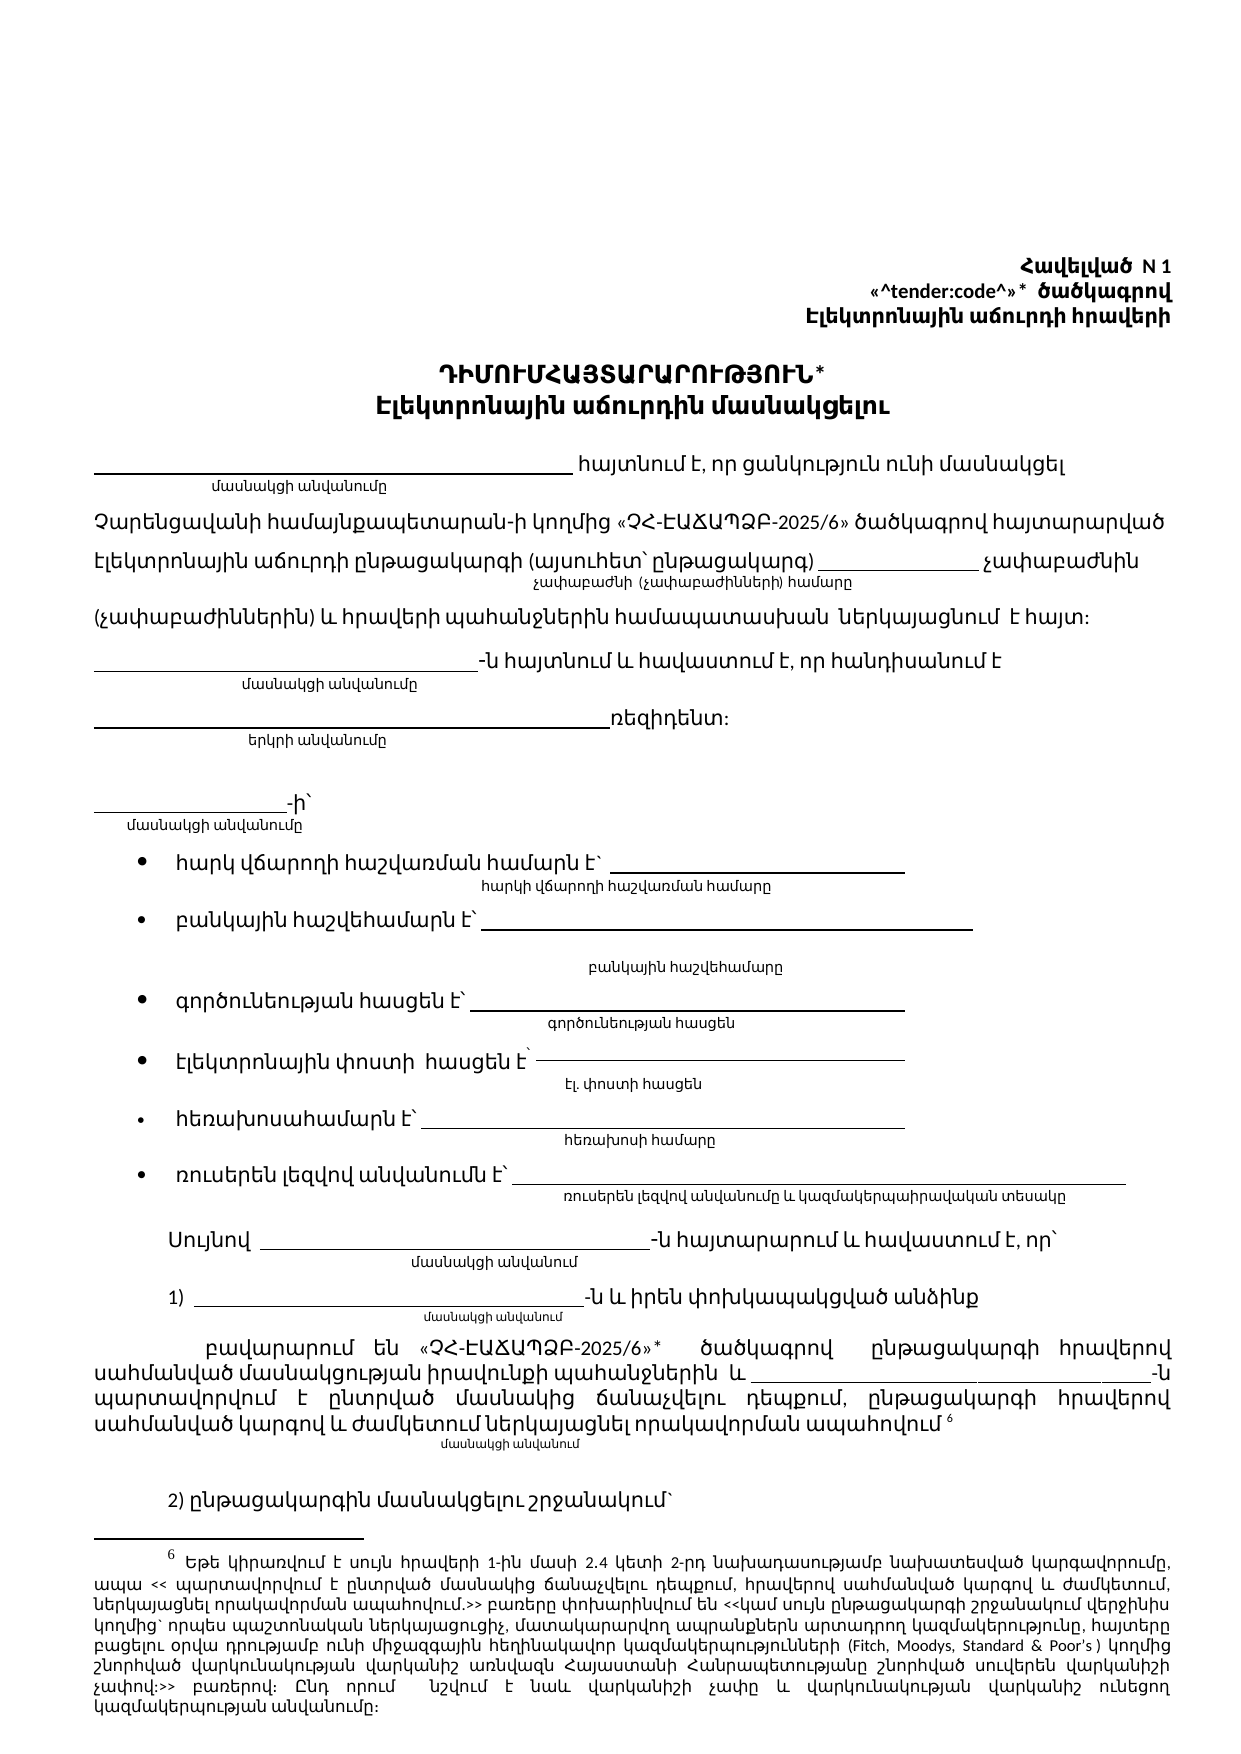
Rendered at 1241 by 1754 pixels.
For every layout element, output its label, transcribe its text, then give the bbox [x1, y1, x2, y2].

text մասնակցի անվանումը [94, 477, 1171, 507]
text Հավելված N 1 [94, 253, 1171, 278]
text 2) ընթացակարգին մասնակցելու շրջանակում` [94, 1487, 1171, 1513]
text (չափաբաժիններին) և հրավերի պահանջներին համապատասխան ներկայացնում է հայտ: [94, 604, 1171, 629]
text ԴԻՄՈՒՄՀԱՅՏԱՐԱՐՈՒԹՅՈՒՆ* [94, 360, 1171, 390]
text էլ. փոստի հասցեն [94, 1075, 1171, 1106]
text հայտնում է, որ ցանկություն ունի մասնակցել [94, 451, 1171, 477]
text բանկային հաշվեհամարը [94, 958, 1171, 989]
text հարկի վճարողի հաշվառման համարը [94, 877, 1171, 907]
list էլեկտրոնային փոստի հասցեն է՝ [138, 1045, 1171, 1075]
text Սույնով -ն հայտարարում և հավաստում է, որ՝ [94, 1223, 1171, 1253]
text -ի՝ [94, 790, 1171, 816]
text բավարարում են «ՉՀ-ԷԱՃԱՊՁԲ-2025/6»* ծածկագրով ընթացակարգի հրավերով սահմանված մասնակցության իրավունքի պահանջներին և -ն պարտավորվում է ընտրված մասնակից ճանաչվելու դեպքում, ընթացակարգի հրավերով սահմանված կարգով և ժամկետում ներկայացնել որակավորման ապահովում [94, 1335, 1171, 1436]
list հեռախոսահամարն է՝ [138, 1106, 1171, 1131]
text Էլեկտրոնային աճուրդի հրավերի [94, 304, 1171, 329]
subtitle Էլեկտրոնային աճուրդին մասնակցելու [94, 390, 1171, 421]
list հարկ վճարողի հաշվառման համարն է` [138, 846, 1171, 877]
text չափաբաժնի (չափաբաժինների) համարը [94, 573, 1171, 604]
text մասնակցի անվանում [94, 1253, 1171, 1284]
list բանկային հաշվեհամարն է՝ [138, 907, 1171, 958]
text Չարենցավանի համայնքապետարան-ի կողմից «ՉՀ-ԷԱՃԱՊՁԲ-2025/6» ծածկագրով հայտարարված [94, 507, 1171, 535]
text երկրի անվանումը [94, 731, 1171, 762]
text էլեկտրոնային աճուրդի ընթացակարգի (այսուհետ՝ ընթացակարգ) չափաբաժնին [94, 548, 1171, 573]
text -ն հայտնում և հավաստում է, որ հանդիսանում է [94, 644, 1171, 675]
text հեռախոսի համարը [462, 1131, 1171, 1162]
text գործունեության հասցեն [94, 1014, 1171, 1045]
text մասնակցի անվանում [94, 1309, 1171, 1335]
text մասնակցի անվանում [94, 1436, 1171, 1462]
text ռուսերեն լեզվով անվանումը և կազմակերպաիրավական տեսակը [94, 1187, 1171, 1218]
text մասնակցի անվանումը [94, 675, 1171, 706]
list գործունեության հասցեն է՝ [138, 989, 1171, 1014]
text մասնակցի անվանումը [94, 816, 1171, 846]
text ռեզիդենտ: [94, 706, 1171, 731]
text «^tender:code^»* ծածկագրով [94, 278, 1171, 304]
text 1) -ն և իրեն փոխկապակցված անձինք [94, 1284, 1171, 1309]
list ռուսերեն լեզվով անվանումն է՝ [138, 1162, 1171, 1187]
